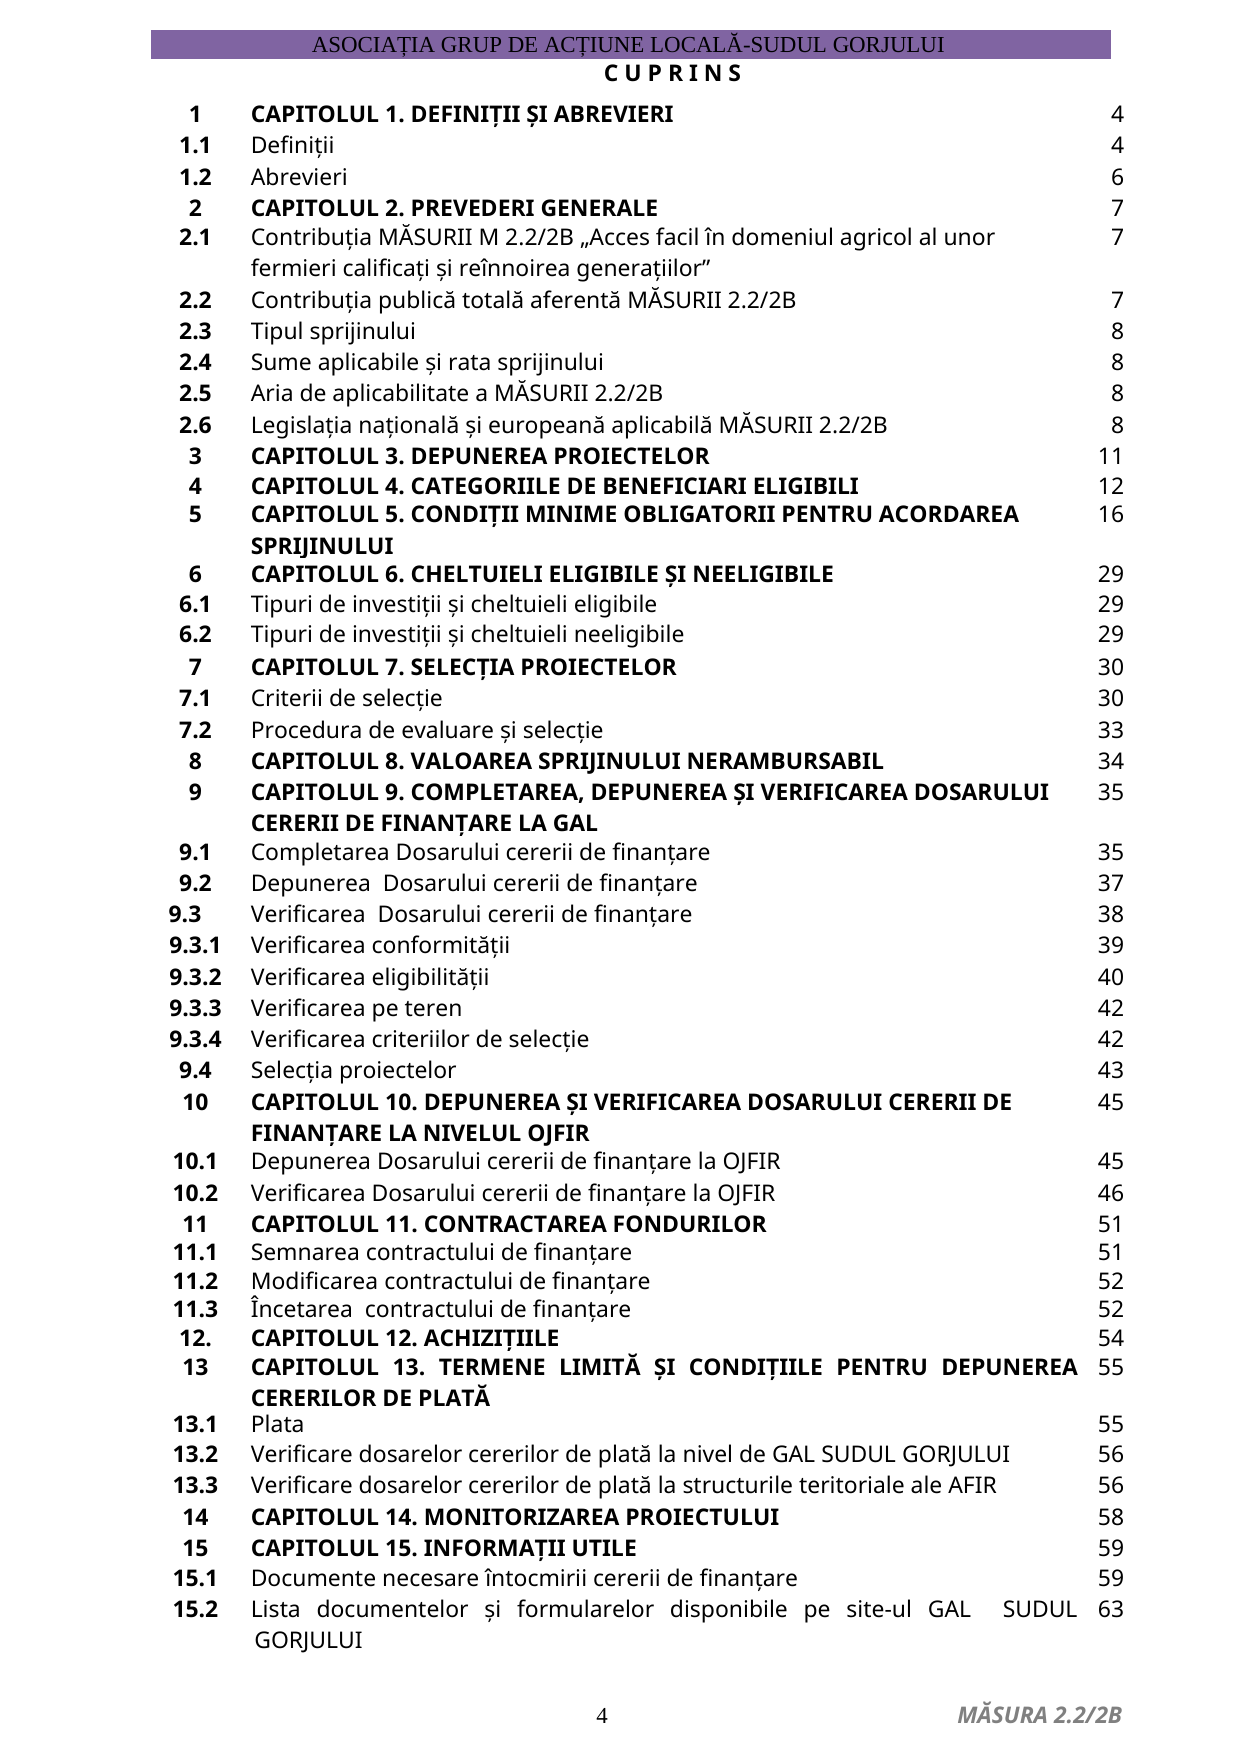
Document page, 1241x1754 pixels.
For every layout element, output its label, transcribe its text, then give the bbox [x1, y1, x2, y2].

table_cell 6 [151, 558, 239, 587]
table_cell 13.2 [151, 1438, 239, 1469]
table_cell 13 [151, 1350, 239, 1407]
table_cell Verificarea eligibilității [239, 961, 1079, 992]
table_cell CAPITOLUL 8. VALOAREA SPRIJINULUI NERAMBURSABIL [239, 745, 1079, 776]
table_cell 37 [1079, 867, 1135, 898]
table_cell Plata [239, 1408, 1079, 1438]
table_cell 63 [1079, 1593, 1135, 1656]
table_cell Verificarea Dosarului cererii de finanțare [239, 898, 1079, 929]
table_cell 55 [1079, 1350, 1135, 1407]
table_cell 40 [1079, 961, 1135, 992]
table_cell Tipul sprijinului [239, 315, 1079, 346]
table_cell 9 [151, 776, 239, 836]
table_cell Tipuri de investiții și cheltuieli eligibile [239, 588, 1079, 618]
table_cell 39 [1079, 929, 1135, 961]
table_cell 10 [151, 1086, 239, 1145]
table_cell 6 [1079, 161, 1135, 192]
table_cell CAPITOLUL 6. CHELTUIELI ELIGIBILE ȘI NEELIGIBILE [239, 558, 1079, 587]
table_cell 15.1 [151, 1562, 239, 1593]
table_cell 7 [1079, 284, 1135, 315]
table_cell 29 [1079, 588, 1135, 618]
table_cell Selecția proiectelor [239, 1054, 1079, 1086]
table_cell Depunerea Dosarului cererii de finanțare [239, 867, 1079, 898]
table_header C U P R I N S [151, 57, 1135, 98]
table_cell 1.1 [151, 129, 239, 161]
table_cell 10.1 [151, 1145, 239, 1176]
table_cell 2.1 [151, 221, 239, 284]
table_cell 9.1 [151, 836, 239, 867]
table_cell Procedura de evaluare și selecție [239, 714, 1079, 745]
table_cell 59 [1079, 1531, 1135, 1562]
table_cell Sume aplicabile și rata sprijinului [239, 346, 1079, 377]
table_cell Aria de aplicabilitate a MĂSURII 2.2/2B [239, 378, 1079, 409]
table_cell 45 [1079, 1086, 1135, 1145]
table_cell Depunerea Dosarului cererii de finanțare la OJFIR [239, 1145, 1079, 1176]
table_cell CAPITOLUL 11. CONTRACTAREA FONDURILOR [239, 1208, 1079, 1236]
table_cell Verificare dosarelor cererilor de plată la nivel de GAL SUDUL GORJULUI [239, 1438, 1079, 1469]
table_cell 11 [1079, 440, 1135, 470]
table_cell 9.4 [151, 1054, 239, 1086]
table_cell 2 [151, 192, 239, 221]
table_cell 45 [1079, 1145, 1135, 1176]
table_cell 12 [1079, 470, 1135, 498]
table_cell 38 [1079, 898, 1135, 929]
table_cell 6.1 [151, 588, 239, 618]
table_cell CAPITOLUL 4. CATEGORIILE DE BENEFICIARI ELIGIBILI [239, 470, 1079, 498]
table_cell 11 [151, 1208, 239, 1236]
table_cell 59 [1079, 1562, 1135, 1593]
table_cell 4 [1079, 98, 1135, 129]
table_cell CAPITOLUL 15. INFORMAȚII UTILE [239, 1531, 1079, 1562]
table_cell 1 f1.2 1 [151, 98, 239, 129]
table_cell 9.3.3 [151, 992, 239, 1023]
table_cell 10.2 [151, 1176, 239, 1208]
table_cell CAPITOLUL 14. MONITORIZAREA PROIECTULUI [239, 1501, 1079, 1531]
table_cell 54 [1079, 1322, 1135, 1350]
table_cell 5 [151, 499, 239, 557]
table_cell Tipuri de investiții și cheltuieli neeligibile [239, 618, 1079, 651]
table_cell 3 [151, 440, 239, 470]
table_cell CAPITOLUL 5. CONDIȚII MINIME OBLIGATORII PENTRU ACORDAREA SPRIJINULUI [239, 499, 1079, 557]
table_cell 33 [1079, 714, 1135, 745]
table_cell 30 [1079, 651, 1135, 682]
table_cell CAPITOLUL 9. COMPLETAREA, DEPUNEREA ȘI VERIFICAREA DOSARULUI CERERII DE FINANȚARE LA GAL [239, 776, 1079, 836]
table_cell 7 [1079, 192, 1135, 221]
table_cell 15 [151, 1531, 239, 1562]
table_cell 43 [1079, 1054, 1135, 1086]
table_cell 52 [1079, 1265, 1135, 1293]
table_cell Documente necesare întocmirii cererii de finanțare [239, 1562, 1079, 1593]
table_cell 11.3 [151, 1293, 239, 1322]
table_cell 9.3.1 [151, 929, 239, 961]
table_cell 11.1 [151, 1236, 239, 1265]
table_cell 29 [1079, 558, 1135, 587]
table_cell 46 [1079, 1176, 1135, 1208]
table_cell 7 [1079, 221, 1135, 284]
table_cell 4 [1079, 129, 1135, 161]
table_cell 11.2 [151, 1265, 239, 1293]
table_cell CAPITOLUL 7. SELECȚIA PROIECTELOR [239, 651, 1079, 682]
table_cell CAPITOLUL 2. PREVEDERI GENERALE [239, 192, 1079, 221]
table_cell Verificarea conformității [239, 929, 1079, 961]
table_cell 2.5 [151, 378, 239, 409]
table_cell Contribuția MĂSURII M 2.2/2B „Acces facil în domeniul agricol al unor fermieri calificați și reînnoirea generațiilor” [239, 221, 1079, 284]
table_cell 55 [1079, 1408, 1135, 1438]
table_cell 8 [1079, 409, 1135, 440]
table_cell Semnarea contractului de finanțare [239, 1236, 1079, 1265]
table_cell 2.6 [151, 409, 239, 440]
table_cell 7.2 [151, 714, 239, 745]
table_cell 8 [151, 745, 239, 776]
table_cell 42 [1079, 1023, 1135, 1054]
table_cell 7.1 [151, 683, 239, 714]
table_cell 34 [1079, 745, 1135, 776]
table_cell 4 [151, 470, 239, 498]
table_cell Contribuția publică totală aferentă MĂSURII 2.2/2B [239, 284, 1079, 315]
table_cell Verificarea pe teren [239, 992, 1079, 1023]
table_cell 2.3 [151, 315, 239, 346]
table_cell Criterii de selecție [239, 683, 1079, 714]
table_cell 1.2 [151, 161, 239, 192]
table_cell Verificarea criteriilor de selecție [239, 1023, 1079, 1054]
table_cell CAPITOLUL 3. DEPUNEREA PROIECTELOR [239, 440, 1079, 470]
table_cell 29 [1079, 618, 1135, 651]
table_cell CAPITOLUL 10. DEPUNEREA ȘI VERIFICAREA DOSARULUI CERERII DE FINANȚARE LA NIVELUL OJFIR [239, 1086, 1079, 1145]
table_cell Modificarea contractului de finanțare [239, 1265, 1079, 1293]
table_cell 9.2 [151, 867, 239, 898]
table_cell 9.3 [151, 898, 239, 929]
table_cell 9.3.4 [151, 1023, 239, 1054]
table_cell 56 [1079, 1469, 1135, 1501]
table_cell 13.1 [151, 1408, 239, 1438]
table_cell 12. [151, 1322, 239, 1350]
table_cell Completarea Dosarului cererii de finanțare [239, 836, 1079, 867]
table_cell 14 [151, 1501, 239, 1531]
table_cell 6.2 [151, 618, 239, 651]
table_cell 8 [1079, 315, 1135, 346]
table_cell 15.2 [151, 1593, 239, 1656]
table_cell 52 [1079, 1293, 1135, 1322]
table_cell Verificare dosarelor cererilor de plată la structurile teritoriale ale AFIR [239, 1469, 1079, 1501]
table_cell 16 [1079, 499, 1135, 557]
table_cell 58 [1079, 1501, 1135, 1531]
table_cell Legislația națională și europeană aplicabilă MĂSURII 2.2/2B [239, 409, 1079, 440]
table_cell 30 [1079, 683, 1135, 714]
table_cell 2.4 [151, 346, 239, 377]
table_cell 56 [1079, 1438, 1135, 1469]
table_cell 51 [1079, 1208, 1135, 1236]
table_cell 35 [1079, 776, 1135, 836]
table_cell 13.3 [151, 1469, 239, 1501]
table_cell Încetarea contractului de finanțare [239, 1293, 1079, 1322]
table_cell 35 [1079, 836, 1135, 867]
table_cell 9.3.2 [151, 961, 239, 992]
table_cell 42 [1079, 992, 1135, 1023]
table_cell Definiții [239, 129, 1079, 161]
table_cell Lista documentelor și formularelor disponibile pe site-ul GAL SUDUL GORJULUI [239, 1593, 1079, 1656]
table_cell 2.2 [151, 284, 239, 315]
table_cell CAPITOLUL 13. TERMENE LIMITĂ ȘI CONDIȚIILE PENTRU DEPUNEREA CERERILOR DE PLATĂ [239, 1350, 1079, 1407]
table_cell 8 [1079, 378, 1135, 409]
table_cell CAPITOLUL 1. DEFINIȚII ȘI ABREVIERI [239, 98, 1079, 129]
table_cell CAPITOLUL 12. ACHIZIȚIILE [239, 1322, 1079, 1350]
table_cell Abrevieri [239, 161, 1079, 192]
table_cell 8 [1079, 346, 1135, 377]
table_cell 7 [151, 651, 239, 682]
table_cell 51 [1079, 1236, 1135, 1265]
table_cell Verificarea Dosarului cererii de finanțare la OJFIR [239, 1176, 1079, 1208]
